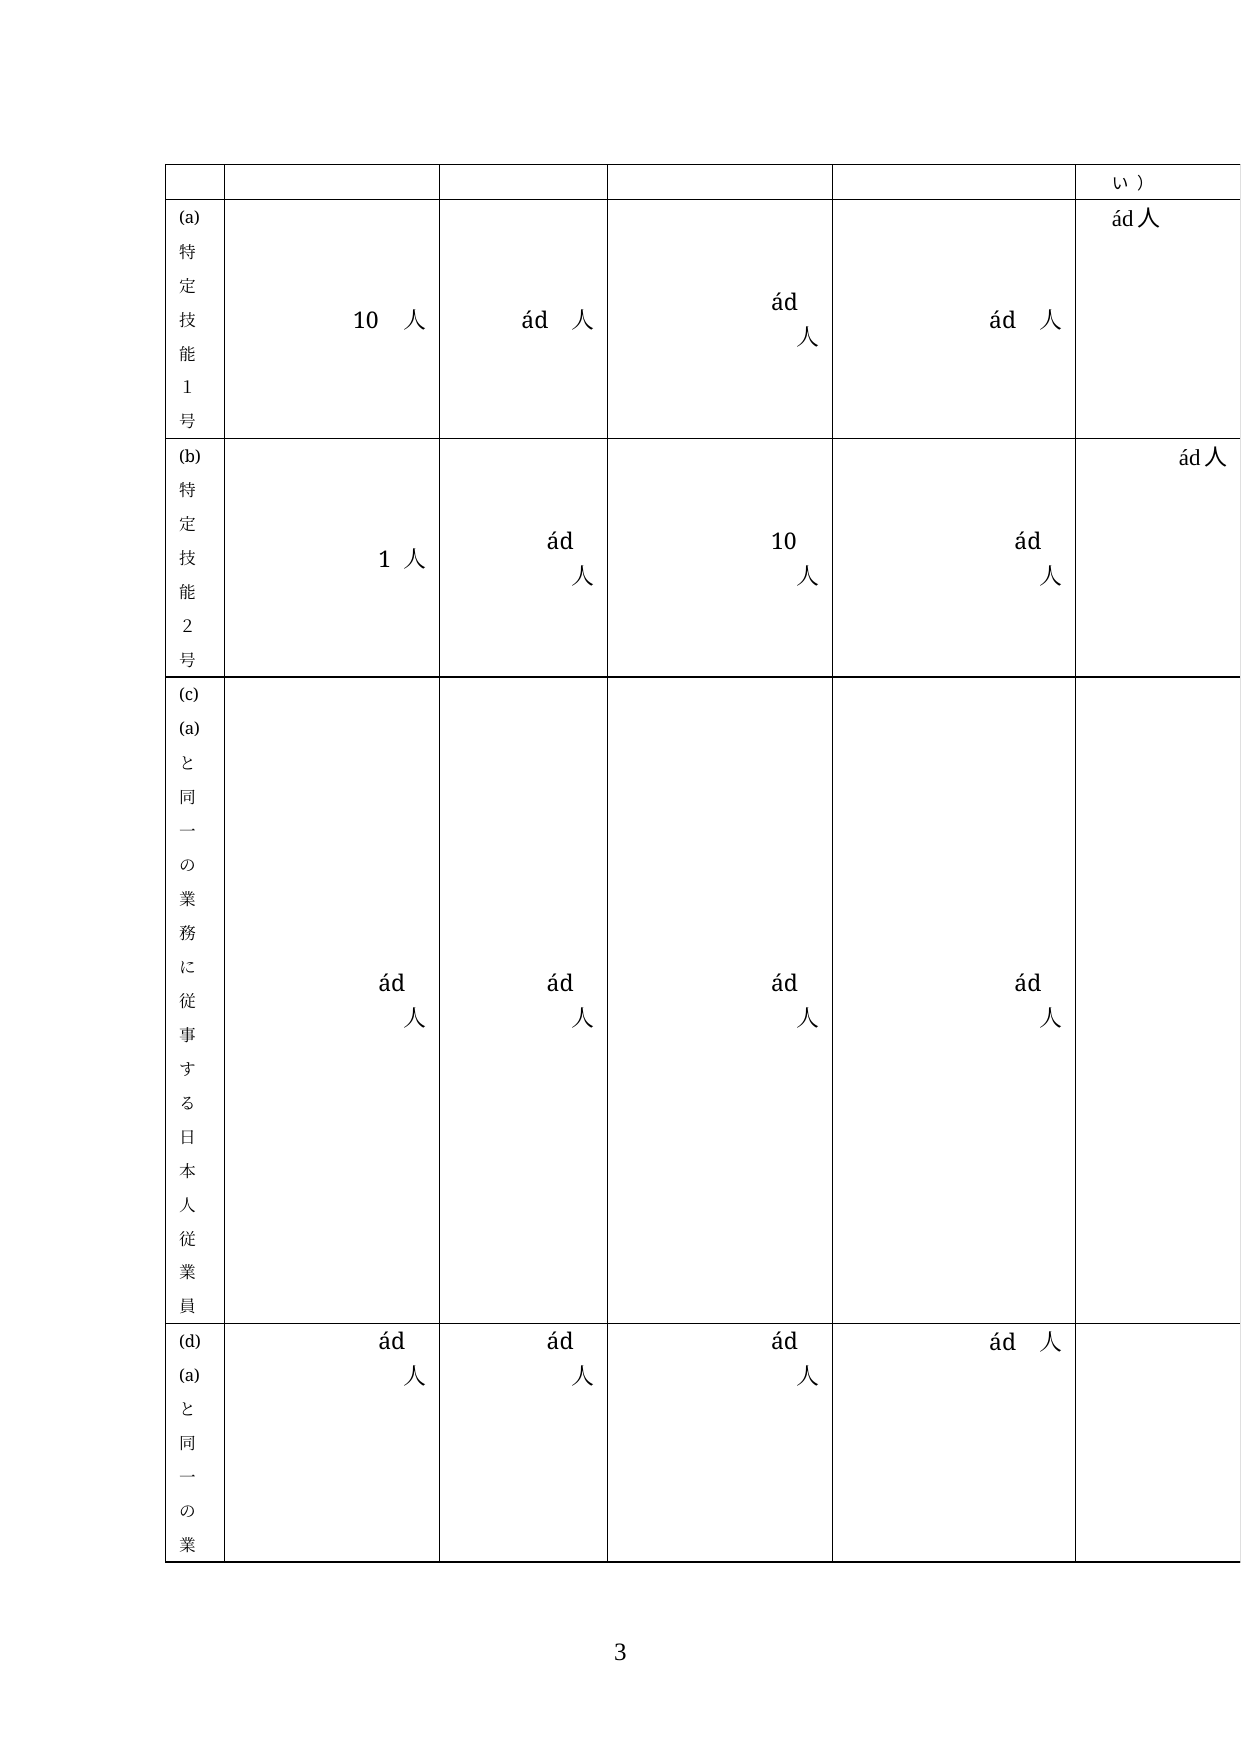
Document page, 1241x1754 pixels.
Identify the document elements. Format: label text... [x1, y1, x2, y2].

table_cell [1076, 678, 1240, 1323]
table_cell ád 人 [225, 1324, 439, 1561]
table_cell 10人 [225, 200, 439, 438]
table_cell 1人 [225, 439, 439, 676]
table_cell (c) (a)と同一の業務に従事する日本人従業員 [166, 678, 224, 1323]
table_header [440, 165, 607, 199]
table_cell (b) 特定技能２号 [166, 439, 224, 676]
table_cell ád人 [833, 1324, 1075, 1561]
table_cell ád 人 [833, 439, 1075, 676]
table_cell ád人 [833, 200, 1075, 438]
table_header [608, 165, 832, 199]
table_cell ád 人 [608, 678, 832, 1323]
table_cell (a) 特定技能１号 [166, 200, 224, 438]
table_cell ád人 [1076, 439, 1240, 676]
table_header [1076, 165, 1240, 199]
table_cell ád 人 [225, 678, 439, 1323]
table_cell 10 人 [608, 439, 832, 676]
table_cell ád人 [1076, 200, 1240, 438]
table_cell ád 人 [608, 1324, 832, 1561]
table_cell ád 人 [440, 439, 607, 676]
table_cell ád 人 [440, 1324, 607, 1561]
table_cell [166, 1324, 224, 1561]
table_cell ád 人 [833, 678, 1075, 1323]
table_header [225, 165, 439, 199]
table_cell ád人 [440, 200, 607, 438]
table_cell ád 人 [440, 678, 607, 1323]
table_cell ád 人 [608, 200, 832, 438]
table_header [833, 165, 1075, 199]
table_cell [1076, 1324, 1240, 1561]
table_header [166, 165, 224, 199]
